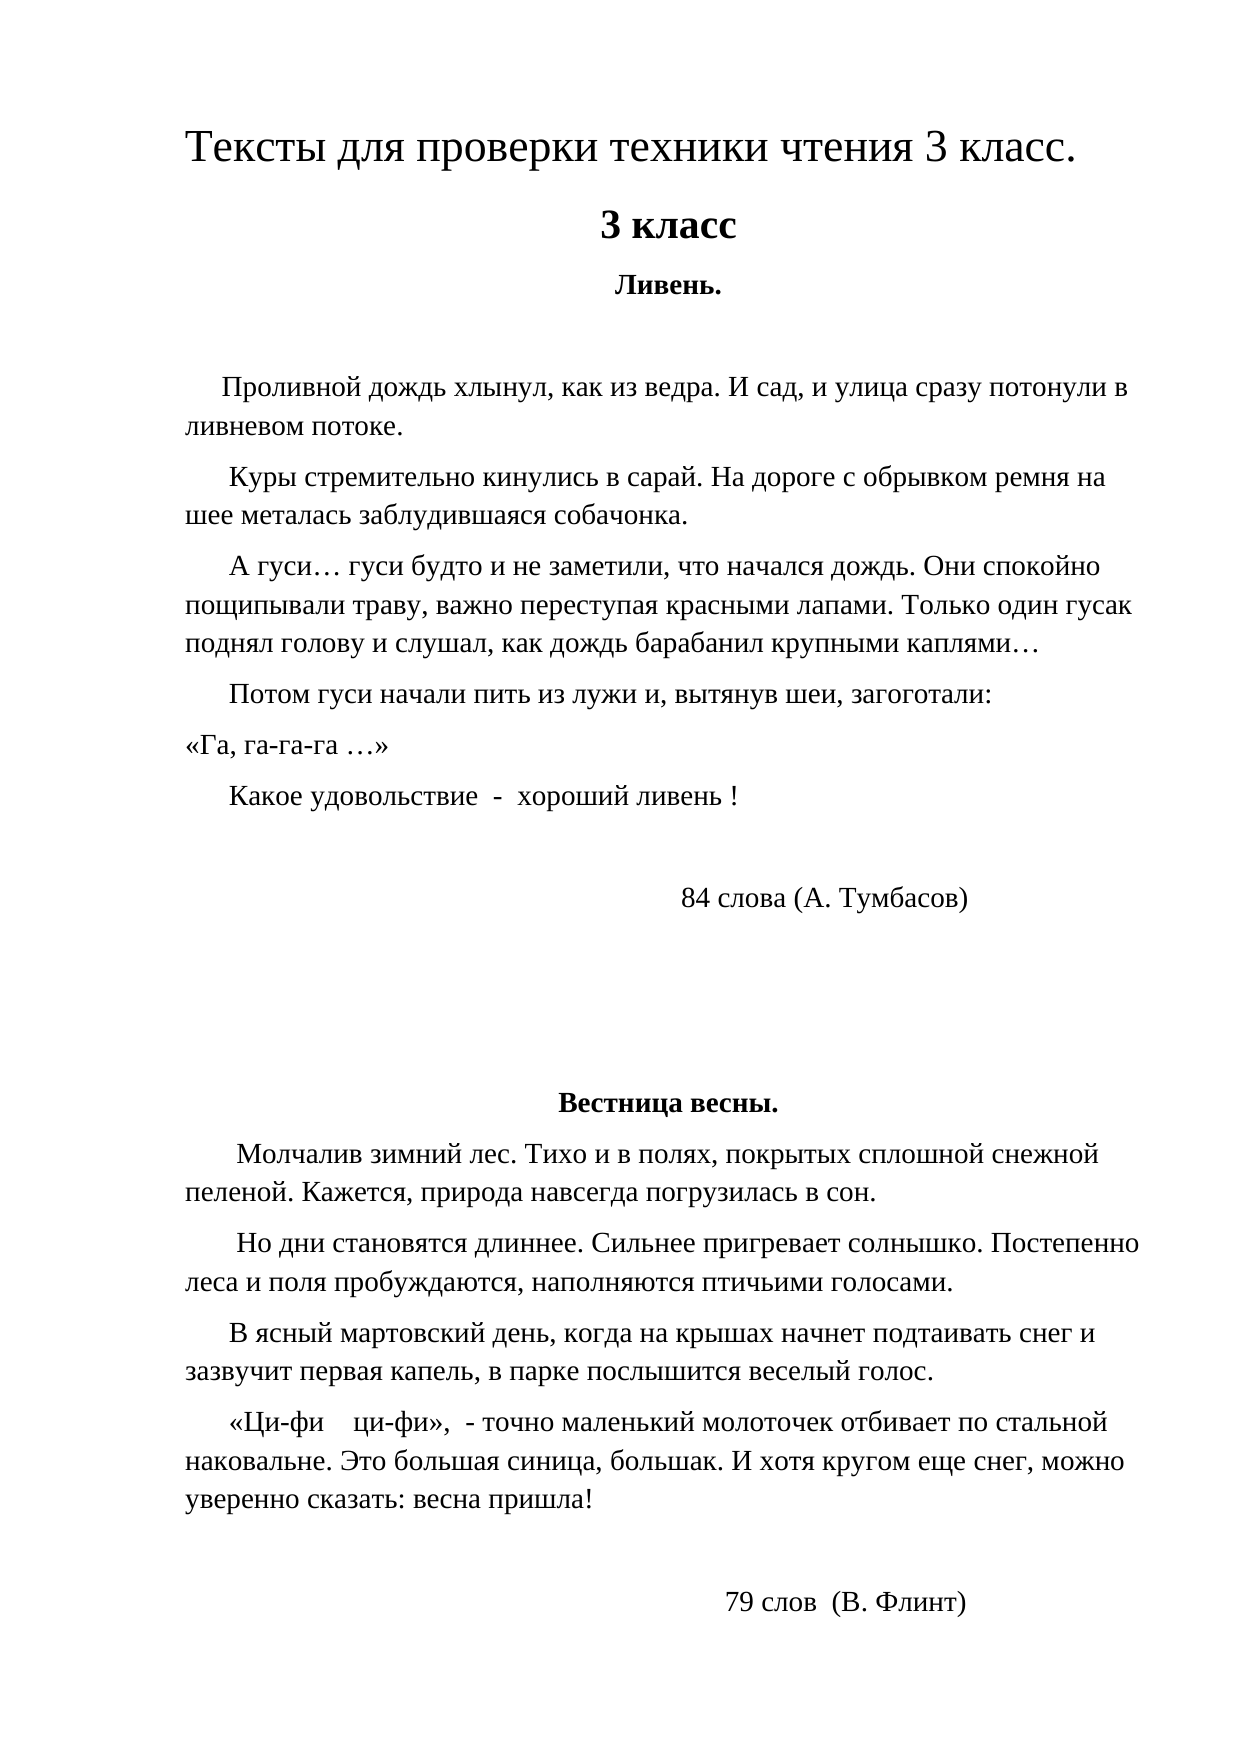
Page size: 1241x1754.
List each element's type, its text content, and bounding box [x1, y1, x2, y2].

text Но дни становятся длиннее. Сильнее пригревает солнышко. Постепенно леса и поля пробуждаются, наполняются птичьими голосами. [185, 1225, 1152, 1297]
text Проливной дождь хлынул, как из ведра. И сад, и улица сразу потонули в ливневом потоке. [185, 369, 1152, 441]
text «Га, га-га-га …» [185, 727, 1152, 761]
text «Ци-фи ци-фи», - точно маленький молоточек отбивает по стальной наковальне. Это большая синица, большак. И хотя кругом еще снег, можно уверенно сказать: весна пришла! [185, 1404, 1152, 1515]
text 84 слова (А. Тумбасов) [185, 881, 1152, 914]
text 79 слов (В. Флинт) [185, 1584, 1152, 1617]
text Молчалив зимний лес. Тихо и в полях, покрытых сплошной снежной пеленой. Кажется, природа навсегда погрузилась в сон. [185, 1136, 1152, 1208]
text 3 класс [185, 199, 1152, 247]
text Какое удовольствие - хороший ливень ! [185, 778, 1152, 812]
text Тексты для проверки техники чтения 3 класс. [177, 118, 1152, 171]
text В ясный мартовский день, когда на крышах начнет подтаивать снег и зазвучит первая капель, в парке послышится веселый голос. [185, 1315, 1152, 1387]
text Куры стремительно кинулись в сарай. На дороге с обрывком ремня на шее металась заблудившаяся собачонка. [185, 459, 1152, 531]
text Ливень. [185, 267, 1152, 301]
text А гуси… гуси будто и не заметили, что начался дождь. Они спокойно пощипывали траву, важно переступая красными лапами. Только один гусак поднял голову и слушал, как дождь барабанил крупными каплями… [185, 548, 1152, 659]
text Потом гуси начали пить из лужи и, вытянув шеи, загоготали: [185, 676, 1152, 710]
text Вестница весны. [185, 1085, 1152, 1118]
